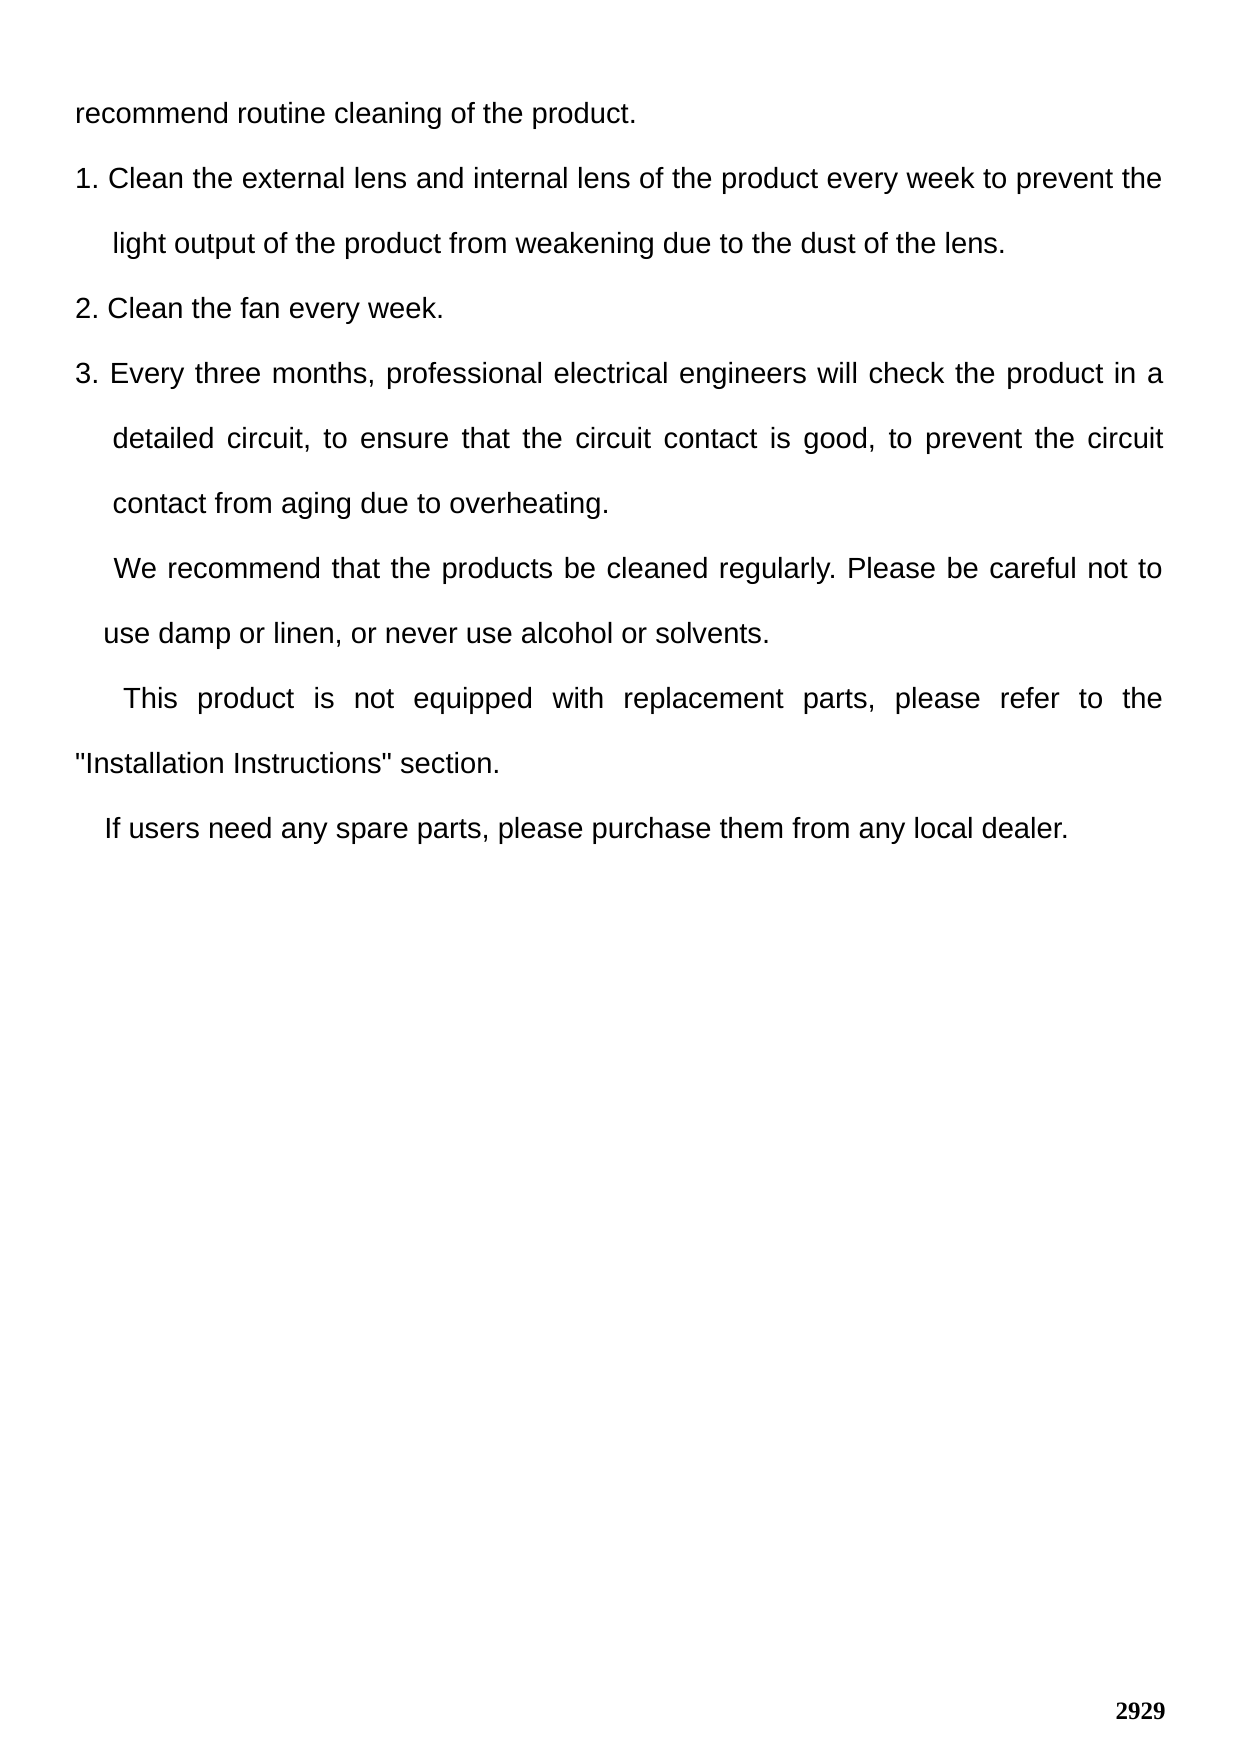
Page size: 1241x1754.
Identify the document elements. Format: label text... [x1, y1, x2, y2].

text If users need any spare parts, please purchase them from any local dealer. [75, 796, 1165, 861]
text 3. Every three months, professional electrical engineers will check the product in a detailed circuit, to ensure that the circuit contact is good, to prevent the circuit contact from aging due to overheating. [75, 341, 1165, 536]
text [75, 81, 1165, 146]
text This product is not equipped with replacement parts, please refer to the "Installation Instructions" section. [75, 666, 1165, 796]
text We recommend that the products be cleaned regularly. Please be careful not to use damp or linen, or never use alcohol or solvents. [103, 536, 1165, 666]
text 2. Clean the fan every week. [75, 276, 1165, 341]
text 1. Clean the external lens and internal lens of the product every week to prevent the light output of the product from weakening due to the dust of the lens. [75, 146, 1165, 276]
